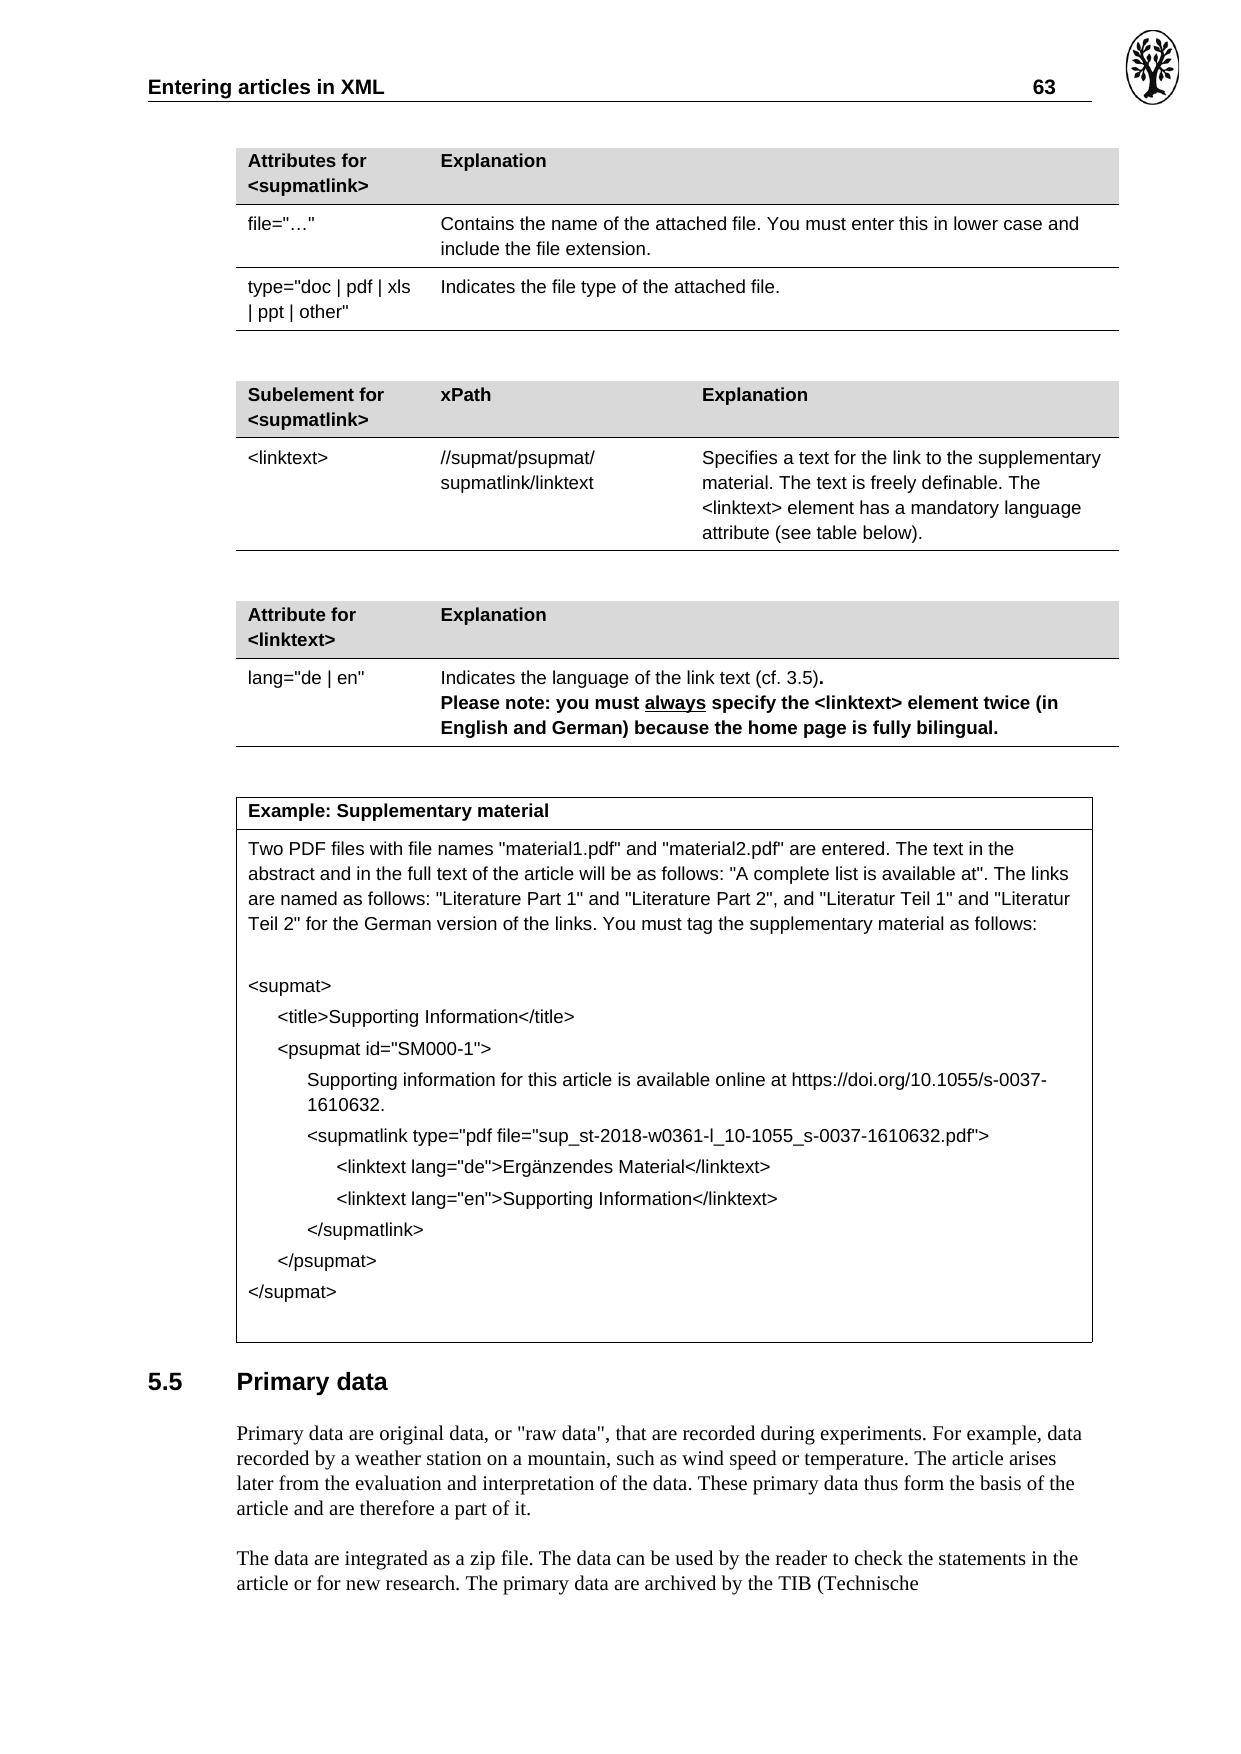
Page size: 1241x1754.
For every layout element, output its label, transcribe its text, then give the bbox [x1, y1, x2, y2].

table_cell Indicates the language of the link text (cf. 3.5). Please note: you must always specify the <linktext> element twice (in English and German) because the home page is fully bilingual. [429, 659, 1119, 746]
table_cell Contains the name of the attached file. You must enter this in lower case and include the file extension. [429, 205, 1119, 267]
table_header xPath [429, 381, 691, 437]
subtitle Primary data [148, 1367, 1092, 1396]
table_cell Specifies a text for the link to the supplementary material. The text is freely definable. The <linktext> element has a mandatory language attribute (see table below). [691, 438, 1119, 550]
table_cell //supmat/psupmat/supmatlink/linktext [429, 438, 691, 550]
table_header Attributes for <supmatlink> [236, 148, 429, 204]
table_cell Indicates the file type of the attached file. [429, 268, 1119, 330]
table_cell <linktext> [236, 438, 429, 550]
table_header Subelement for <supmatlink> [236, 381, 429, 437]
table_header Explanation [429, 601, 691, 658]
table_header Explanation [429, 148, 691, 204]
table_cell type="doc | pdf | xls | ppt | other" [236, 268, 429, 330]
table_header Explanation [691, 381, 1119, 437]
table_header [691, 601, 1119, 658]
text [236, 1546, 1092, 1596]
table_cell Two PDF files with file names "material1.pdf" and "material2.pdf" are entered. The text in the abstract and in the full text of the article will be as follows: "A complete list is available at". The links are named as follows: "Literature Part 1" and "Literature Part 2", and "Literatur Teil 1" and "Literatur Teil 2" for the German version of the links. You must tag the supplementary material as follows: <supmat> <title>Supporting Information</title> <psupmat id="SM000-1"> Supporting information for this article is available online at https://doi.org/10.1055/s-0037-1610632. <supmatlink type="pdf file="sup_st-2018-w0361-l_10-1055_s-0037-1610632.pdf"> <linktext lang="de">Ergänzendes Material</linktext> <linktext lang="en">Supporting Information</linktext> </supmatlink> </psupmat> </supmat> [237, 830, 1092, 1341]
text Primary data are original data, or "raw data", that are recorded during experiments. For example, data recorded by a weather station on a mountain, such as wind speed or temperature. The article arises later from the evaluation and interpretation of the data. These primary data thus form the basis of the article and are therefore a part of it. [236, 1421, 1092, 1521]
table_header [691, 148, 1119, 204]
picture [1125, 30, 1180, 105]
table_header Attribute for <linktext> [236, 601, 429, 658]
table_cell lang="de | en" [236, 659, 429, 746]
table_cell file="…" [236, 205, 429, 267]
table_header Example: Supplementary material [237, 798, 1092, 828]
